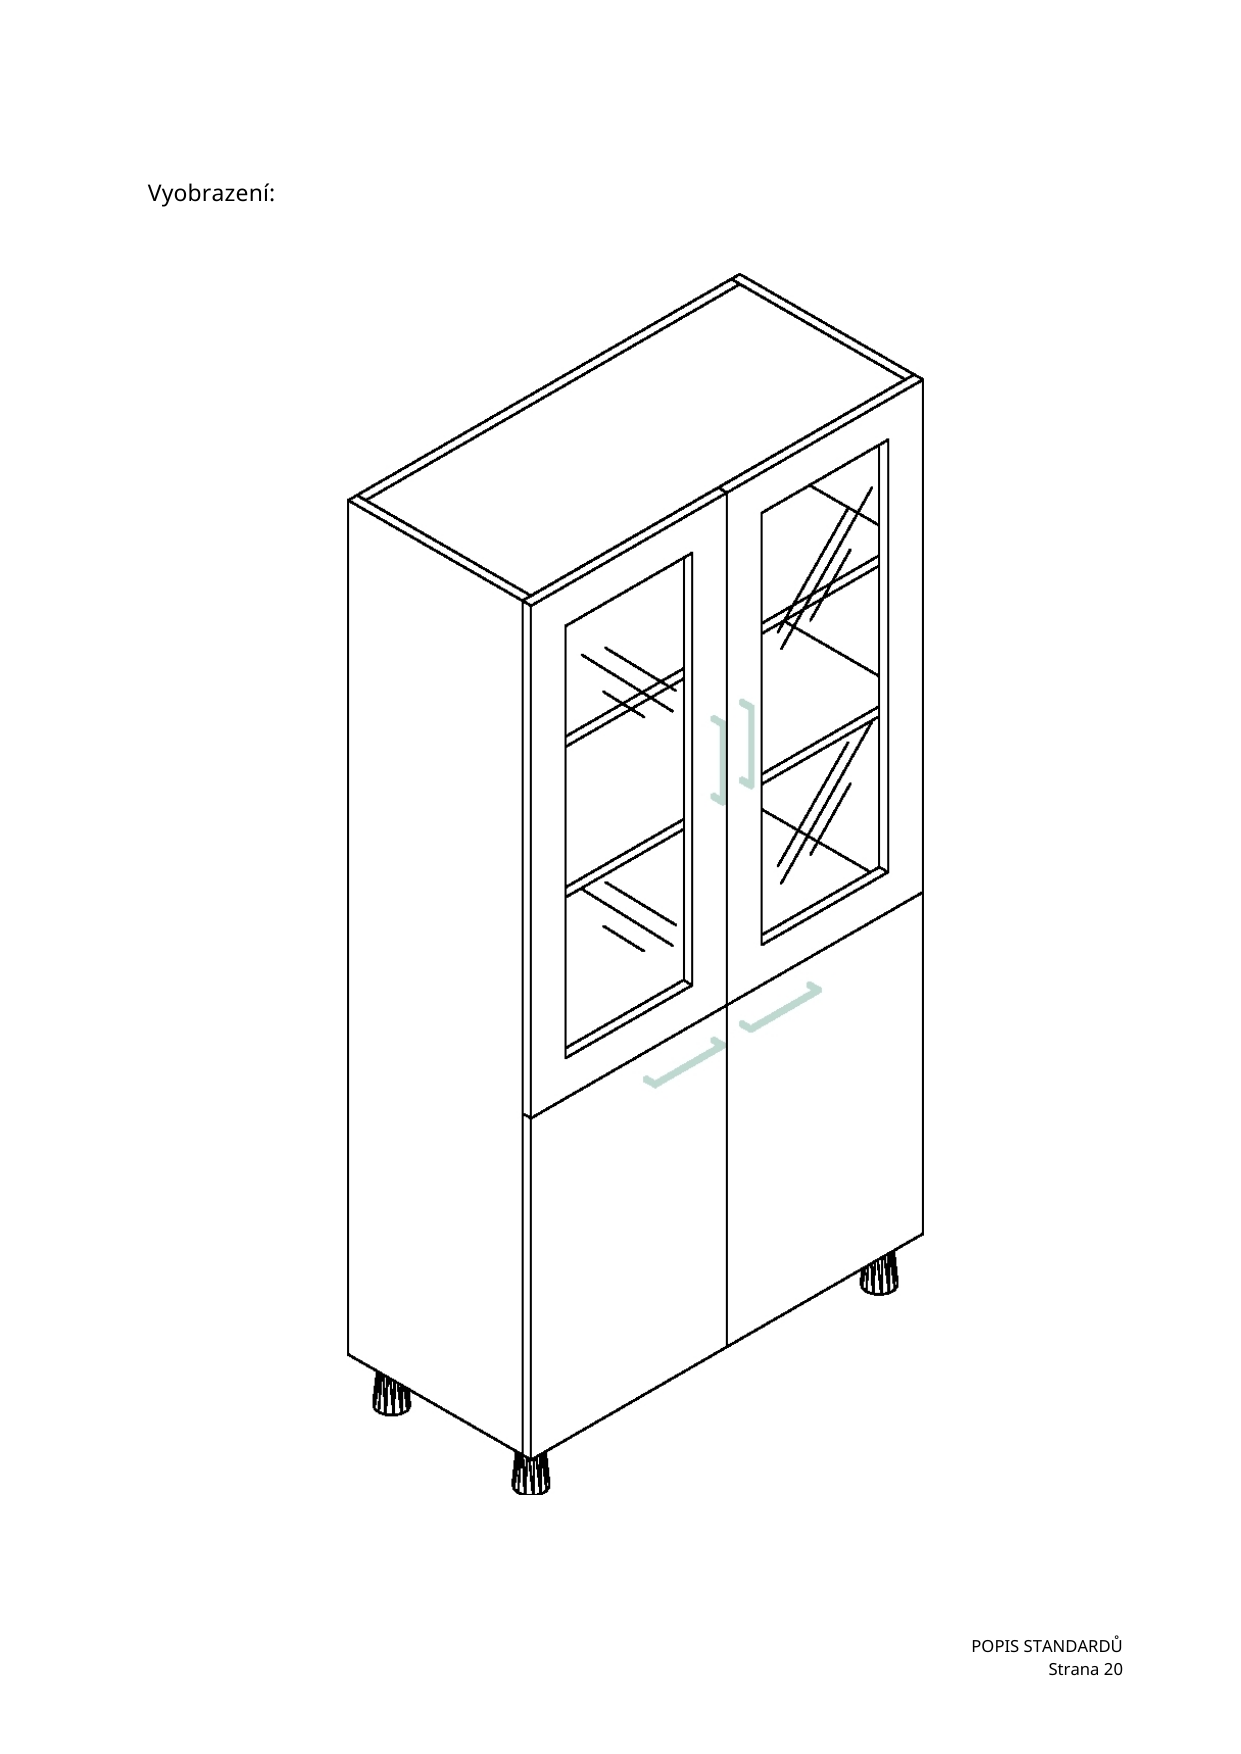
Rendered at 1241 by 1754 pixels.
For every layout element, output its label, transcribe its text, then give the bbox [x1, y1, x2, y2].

text Vyobrazení: [148, 177, 1122, 208]
picture [345, 270, 925, 1495]
